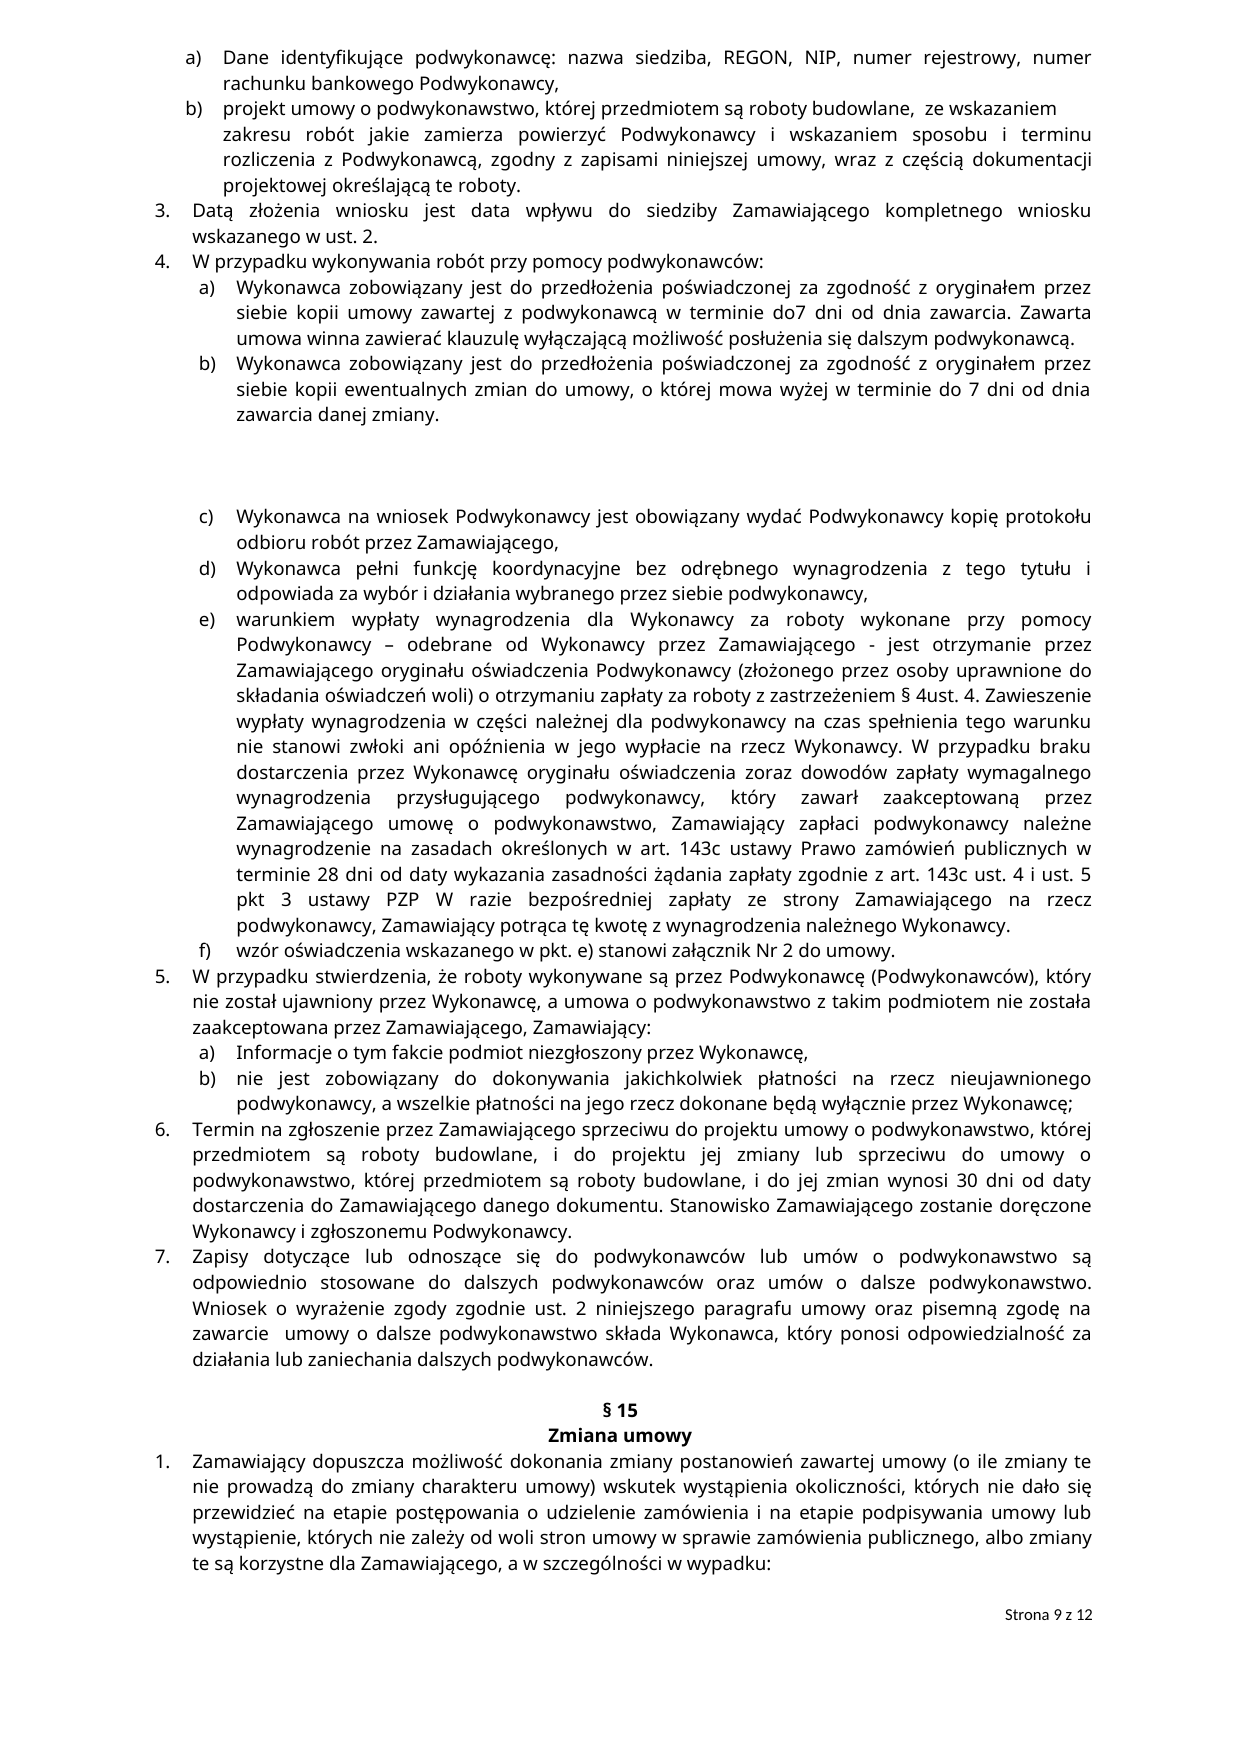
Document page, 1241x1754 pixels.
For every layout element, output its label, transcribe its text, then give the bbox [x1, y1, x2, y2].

list Wykonawca na wniosek Podwykonawcy jest obowiązany wydać Podwykonawcy kopię protokołu odbioru robót przez Zamawiającego, [199, 504, 1093, 555]
list Wykonawca pełni funkcję koordynacyjne bez odrębnego wynagrodzenia z tego tytułu i odpowiada za wybór i działania wybranego przez siebie podwykonawcy, [199, 555, 1093, 606]
list Termin na zgłoszenie przez Zamawiającego sprzeciwu do projektu umowy o podwykonawstwo, której przedmiotem są roboty budowlane, i do projektu jej zmiany lub sprzeciwu do umowy o podwykonawstwo, której przedmiotem są roboty budowlane, i do jej zmian wynosi 30 dni od daty dostarczenia do Zamawiającego danego dokumentu. Stanowisko Zamawiającego zostanie doręczone Wykonawcy i zgłoszonemu Podwykonawcy. [154, 1116, 1093, 1244]
list warunkiem wypłaty wynagrodzenia dla Wykonawcy za roboty wykonane przy pomocy Podwykonawcy – odebrane od Wykonawcy przez Zamawiającego - jest otrzymanie przez Zamawiającego oryginału oświadczenia Podwykonawcy (złożonego przez osoby uprawnione do składania oświadczeń woli) o otrzymaniu zapłaty za roboty z zastrzeżeniem § 4ust. 4. Zawieszenie wypłaty wynagrodzenia w części należnej dla podwykonawcy na czas spełnienia tego warunku nie stanowi zwłoki ani opóźnienia w jego wypłacie na rzecz Wykonawcy. W przypadku braku dostarczenia przez Wykonawcę oryginału oświadczenia zoraz dowodów zapłaty wymagalnego wynagrodzenia przysługującego podwykonawcy, który zawarł zaakceptowaną przez Zamawiającego umowę o podwykonawstwo, Zamawiający zapłaci podwykonawcy należne wynagrodzenie na zasadach określonych w art. 143c ustawy Prawo zamówień publicznych w terminie 28 dni od daty wykazania zasadności żądania zapłaty zgodnie z art. 143c ust. 4 i ust. 5 pkt 3 ustawy PZP W razie bezpośredniej zapłaty ze strony Zamawiającego na rzecz podwykonawcy, Zamawiający potrąca tę kwotę z wynagrodzenia należnego Wykonawcy. [199, 606, 1093, 938]
list Datą złożenia wniosku jest data wpływu do siedziby Zamawiającego kompletnego wniosku wskazanego w ust. 2. [154, 197, 1093, 248]
list Dane identyfikujące podwykonawcę: nazwa siedziba, REGON, NIP, numer rejestrowy, numer rachunku bankowego Podwykonawcy, [185, 44, 1093, 95]
list zakresu robót jakie zamierza powierzyć Podwykonawcy i wskazaniem sposobu i terminu rozliczenia z Podwykonawcą, zgodny z zapisami niniejszej umowy, wraz z częścią dokumentacji projektowej określającą te roboty. [223, 121, 1093, 197]
list Wykonawca zobowiązany jest do przedłożenia poświadczonej za zgodność z oryginałem przez siebie kopii umowy zawartej z podwykonawcą w terminie do7 dni od dnia zawarcia. Zawarta umowa winna zawierać klauzulę wyłączającą możliwość posłużenia się dalszym podwykonawcą. [199, 274, 1093, 351]
text § 15 [148, 1397, 1093, 1422]
list Zamawiający dopuszcza możliwość dokonania zmiany postanowień zawartej umowy (o ile zmiany te nie prowadzą do zmiany charakteru umowy) wskutek wystąpienia okoliczności, których nie dało się przewidzieć na etapie postępowania o udzielenie zamówienia i na etapie podpisywania umowy lub wystąpienie, których nie zależy od woli stron umowy w sprawie zamówienia publicznego, albo zmiany te są korzystne dla Zamawiającego, a w szczególności w wypadku: [154, 1448, 1093, 1576]
list Informacje o tym fakcie podmiot niezgłoszony przez Wykonawcę, [199, 1040, 1093, 1065]
list nie jest zobowiązany do dokonywania jakichkolwiek płatności na rzecz nieujawnionego podwykonawcy, a wszelkie płatności na jego rzecz dokonane będą wyłącznie przez Wykonawcę; [199, 1065, 1093, 1116]
list projekt umowy o podwykonawstwo, której przedmiotem są roboty budowlane, ze wskazaniem [185, 95, 1093, 121]
list wzór oświadczenia wskazanego w pkt. e) stanowi załącznik Nr 2 do umowy. [199, 938, 1093, 963]
list W przypadku wykonywania robót przy pomocy podwykonawców: [154, 248, 1093, 274]
list Zapisy dotyczące lub odnoszące się do podwykonawców lub umów o podwykonawstwo są odpowiednio stosowane do dalszych podwykonawców oraz umów o dalsze podwykonawstwo. Wniosek o wyrażenie zgody zgodnie ust. 2 niniejszego paragrafu umowy oraz pisemną zgodę na zawarcie umowy o dalsze podwykonawstwo składa Wykonawca, który ponosi odpowiedzialność za działania lub zaniechania dalszych podwykonawców. [154, 1244, 1093, 1371]
text Zmiana umowy [148, 1422, 1093, 1448]
list W przypadku stwierdzenia, że roboty wykonywane są przez Podwykonawcę (Podwykonawców), który nie został ujawniony przez Wykonawcę, a umowa o podwykonawstwo z takim podmiotem nie została zaakceptowana przez Zamawiającego, Zamawiający: [154, 963, 1093, 1040]
list Wykonawca zobowiązany jest do przedłożenia poświadczonej za zgodność z oryginałem przez siebie kopii ewentualnych zmian do umowy, o której mowa wyżej w terminie do 7 dni od dnia zawarcia danej zmiany. [199, 351, 1093, 427]
